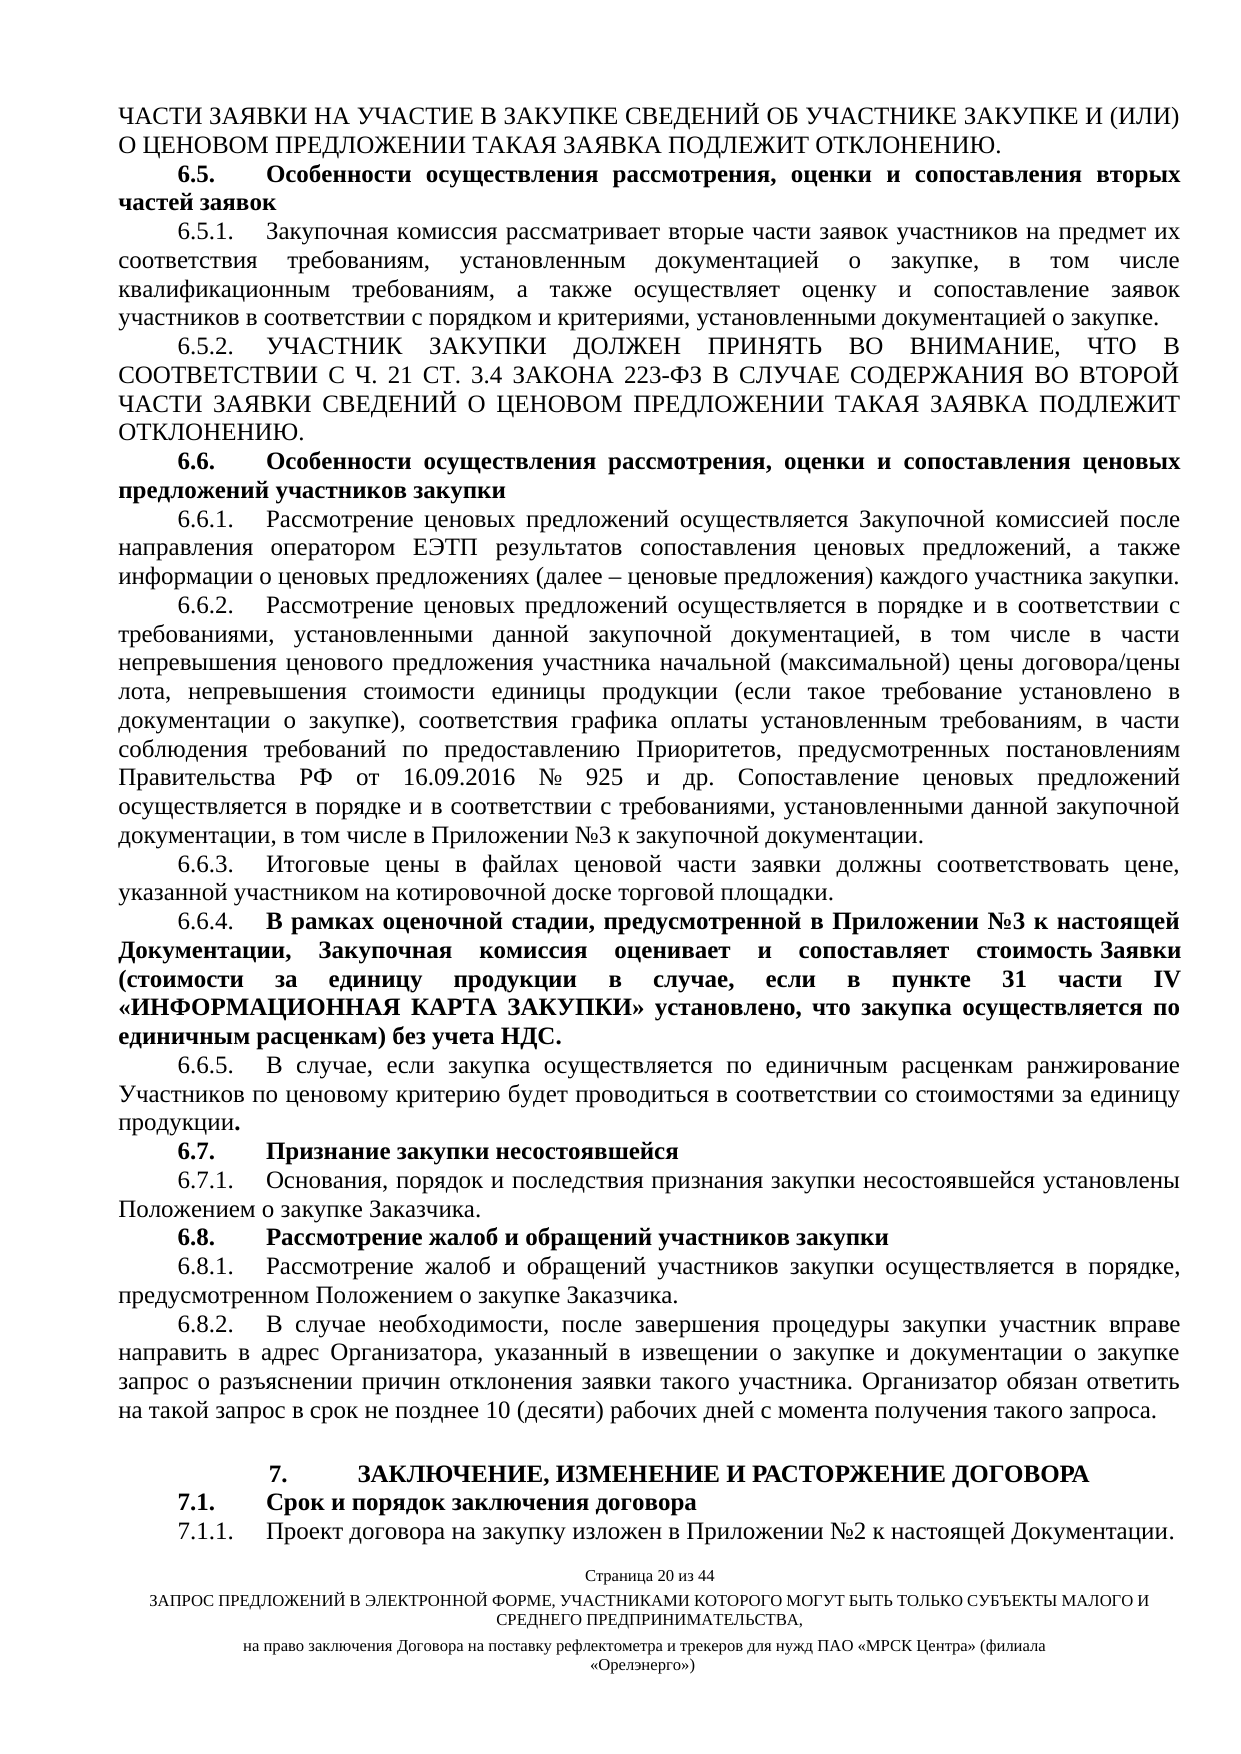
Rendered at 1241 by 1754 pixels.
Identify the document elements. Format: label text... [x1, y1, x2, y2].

subtitle УЧАСТНИК ЗАКУПКИ ДОЛЖЕН ПРИНЯТЬ ВО ВНИМАНИЕ, ЧТО В СООТВЕТСТВИИ С Ч. 21 СТ. 3.4 ЗАКОНА 223-ФЗ В СЛУЧАЕ СОДЕРЖАНИЯ ВО ВТОРОЙ ЧАСТИ ЗАЯВКИ СВЕДЕНИЙ О ЦЕНОВОМ ПРЕДЛОЖЕНИИ ТАКАЯ ЗАЯВКА ПОДЛЕЖИТ ОТКЛОНЕНИЮ. [118, 331, 1181, 446]
subtitle Основания, порядок и последствия признания закупки несостоявшейся установлены Положением о закупке Заказчика. [118, 1165, 1181, 1222]
subtitle Итоговые цены в файлах ценовой части заявки должны соответствовать цене, указанной участником на котировочной доске торговой площадки. [118, 849, 1181, 906]
subtitle Срок и порядок заключения договора [118, 1487, 1181, 1516]
subtitle Признание закупки несостоявшейся [118, 1136, 1181, 1165]
subtitle В рамках оценочной стадии, предусмотренной в Приложении №3 к настоящей Документации, Закупочная комиссия оценивает и сопоставляет стоимость Заявки (стоимости за единицу продукции в случае, если в пункте 31 части IV «ИНФОРМАЦИОННАЯ КАРТА ЗАКУПКИ» установлено, что закупка осуществляется по единичным расценкам) без учета НДС. [118, 906, 1181, 1050]
subtitle Закупочная комиссия рассматривает вторые части заявок участников на предмет их соответствия требованиям, установленным документацией о закупке, в том числе квалификационным требованиям, а также осуществляет оценку и сопоставление заявок участников в соответствии с порядком и критериями, установленными документацией о закупке. [118, 216, 1181, 331]
subtitle Особенности осуществления рассмотрения, оценки и сопоставления ценовых предложений участников закупки [118, 446, 1181, 504]
subtitle ЗАКЛЮЧЕНИЕ, ИЗМЕНЕНИЕ И РАСТОРЖЕНИЕ ДОГОВОРА [118, 1459, 1181, 1487]
subtitle В случае необходимости, после завершения процедуры закупки участник вправе направить в адрес Организатора, указанный в извещении о закупке и документации о закупке запрос о разъяснении причин отклонения заявки такого участника. Организатор обязан ответить на такой запрос в срок не позднее 10 (десяти) рабочих дней с момента получения такого запроса. [118, 1309, 1181, 1424]
subtitle Рассмотрение ценовых предложений осуществляется Закупочной комиссией после направления оператором ЕЭТП результатов сопоставления ценовых предложений, а также информации о ценовых предложениях (далее – ценовые предложения) каждого участника закупки. [118, 504, 1181, 590]
subtitle Проект договора на закупку изложен в Приложении №2 к настоящей Документации. [118, 1516, 1181, 1545]
subtitle Рассмотрение ценовых предложений осуществляется в порядке и в соответствии с требованиями, установленными данной закупочной документацией, в том числе в части непревышения ценового предложения участника начальной (максимальной) цены договора/цены лота, непревышения стоимости единицы продукции (если такое требование установлено в документации о закупке), соответствия графика оплаты установленным требованиям, в части соблюдения требований по предоставлению Приоритетов, предусмотренных постановлениям Правительства РФ от 16.09.2016 № 925 и др. Сопоставление ценовых предложений осуществляется в порядке и в соответствии с требованиями, установленными данной закупочной документации, в том числе в Приложении №3 к закупочной документации. [118, 590, 1181, 849]
subtitle Особенности осуществления рассмотрения, оценки и сопоставления вторых частей заявок [118, 159, 1181, 216]
subtitle Рассмотрение жалоб и обращений участников закупки осуществляется в порядке, предусмотренном Положением о закупке Заказчика. [118, 1251, 1181, 1309]
subtitle Рассмотрение жалоб и обращений участников закупки [118, 1222, 1181, 1251]
subtitle В случае, если закупка осуществляется по единичным расценкам ранжирование Участников по ценовому критерию будет проводиться в соответствии со стоимостями за единицу продукции. [118, 1050, 1181, 1136]
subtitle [118, 101, 1181, 159]
